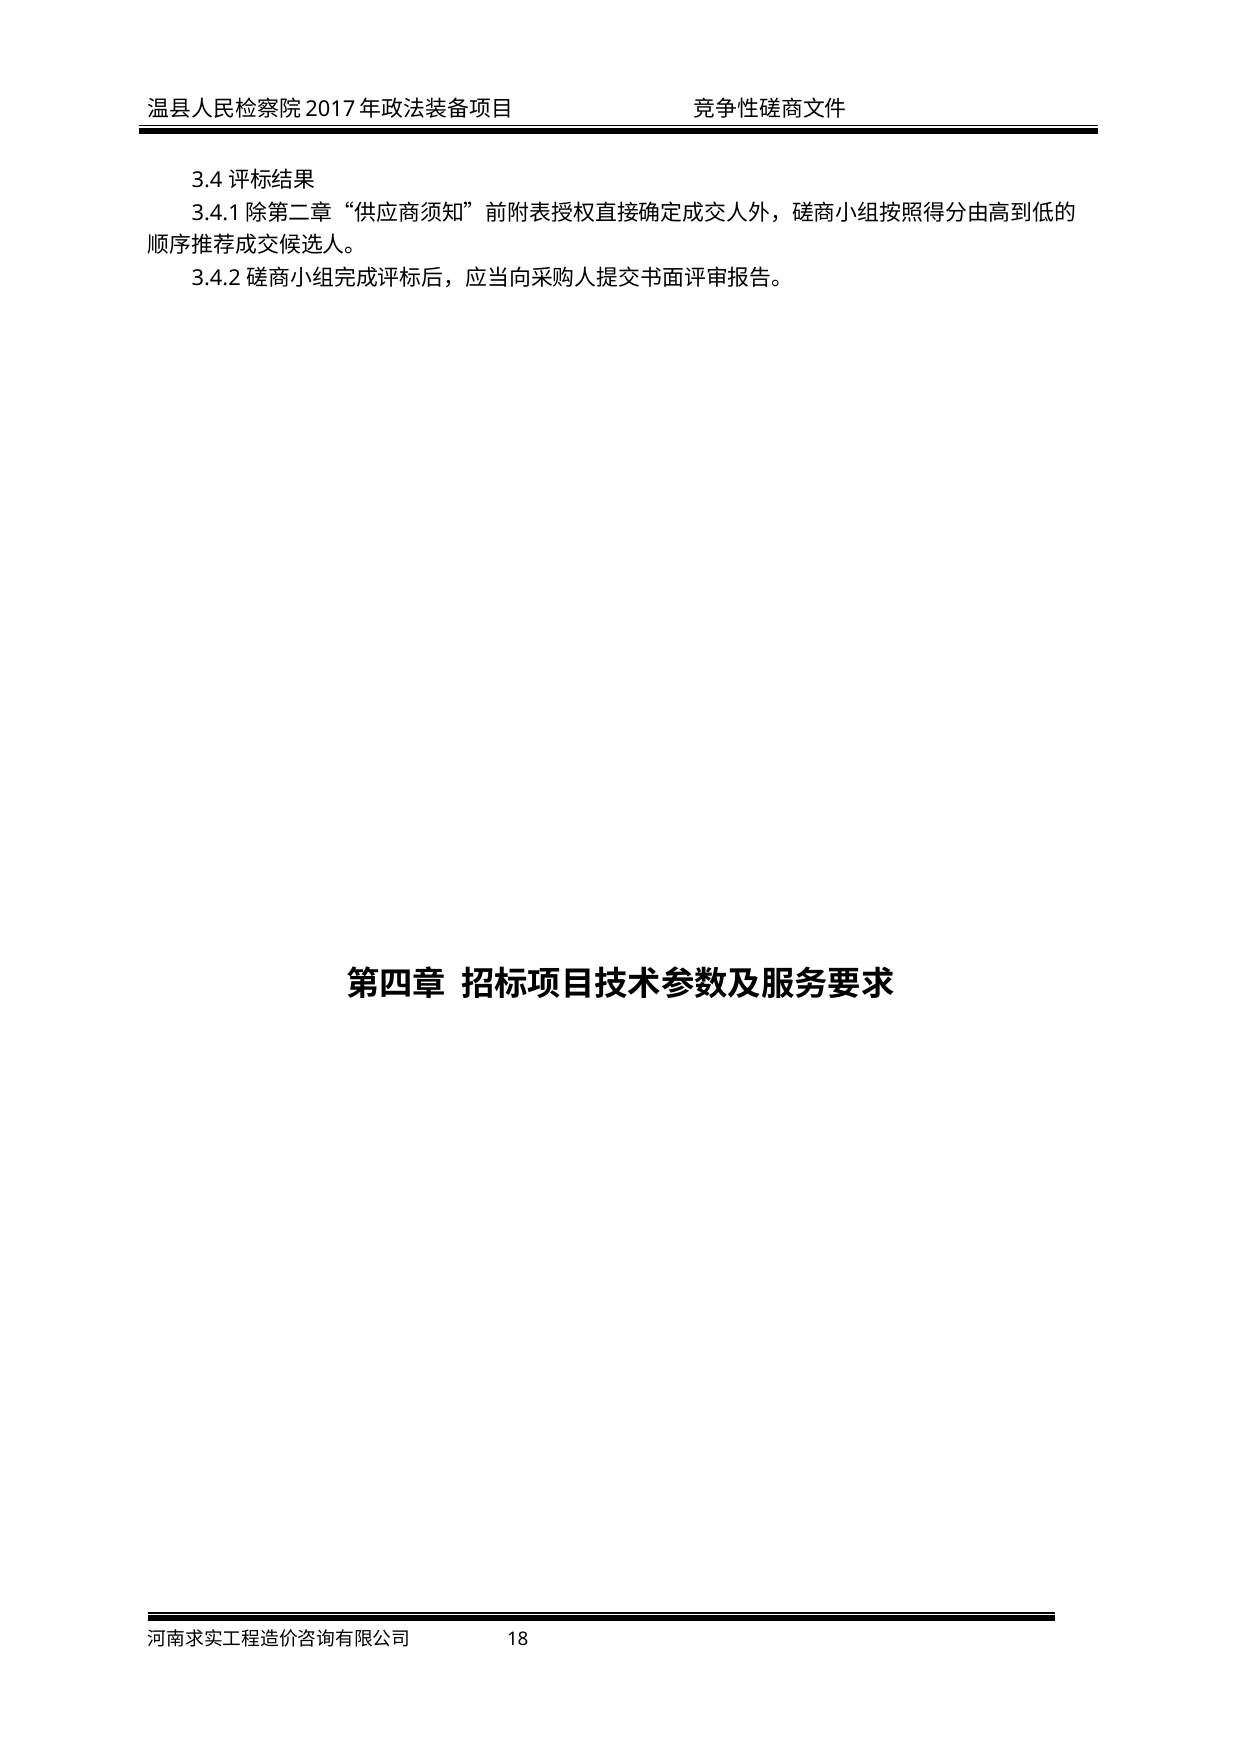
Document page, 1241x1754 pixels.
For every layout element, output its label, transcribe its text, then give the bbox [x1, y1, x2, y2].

text 3.4.2 磋商小组完成评标后，应当向采购人提交书面评审报告。 [148, 259, 1093, 292]
text 3.4.1除第二章“供应商须知”前附表授权直接确定成交人外，磋商小组按照得分由高到低的顺序推荐成交候选人。 [148, 194, 1093, 259]
text 3.4 评标结果 [148, 162, 1093, 194]
title 第四章 招标项目技术参数及服务要求 [148, 949, 1093, 1014]
